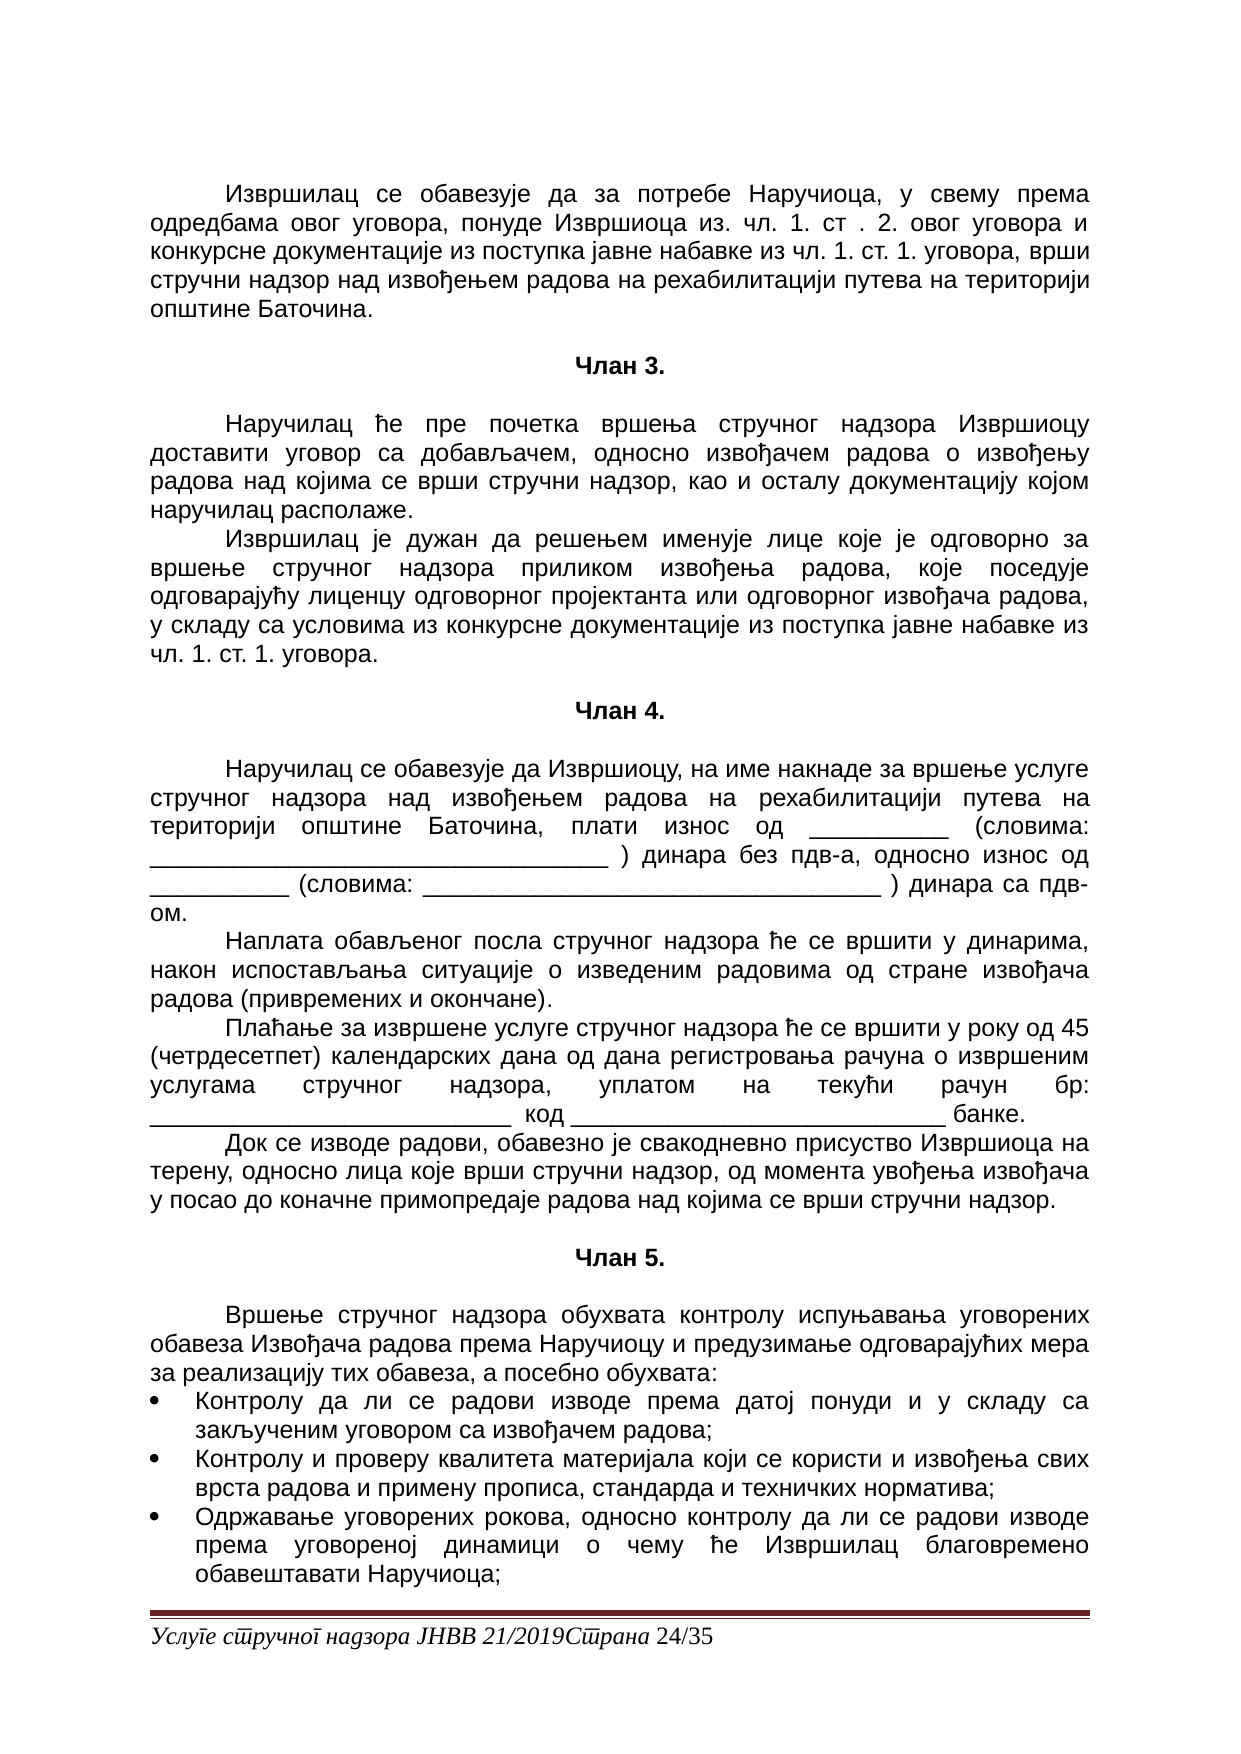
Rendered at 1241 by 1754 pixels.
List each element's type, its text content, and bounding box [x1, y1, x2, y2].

text Члан 3. [150, 351, 1090, 380]
text Вршење стручног надзора обухвата контролу испуњавања уговорених обавеза Извођача радова према Наручиоцу и предузимање одговарајућих мера за реализацију тих обавеза, а посебно обухвата: [150, 1300, 1090, 1386]
text Наручилац се обавезује да Извршиоцу, на име накнаде за вршење услуге стручног надзора над извођењем радова на рехабилитацији путева на територији општине Баточина, плати износ од __________ (словима: _________________________________ ) динара без пдв-а, односно износ од __________ (словима: _________________________________ ) динара са пдв-ом. [150, 754, 1090, 926]
text Извршилац се обавезује да за потребе Наручиоца, у свему према одредбама овог уговора, понуде Извршиоца из. чл. 1. ст . 2. овог уговора и конкурсне документације из поступка јавне набавке из чл. 1. ст. 1. уговора, врши стручни надзор над извођењем радова на рехабилитацији путева на територији општине Баточина. [150, 179, 1090, 322]
text Члан 5. [150, 1242, 1090, 1271]
text Члан 4. [150, 696, 1090, 725]
text Наручилац ће пре почетка вршења стручног надзора Извршиоцу доставити уговор са добављачем, односно извођачем радова о извођењу радова над којима се врши стручни надзор, као и осталу документацију којом наручилац располаже. [150, 409, 1090, 524]
text Док се изводе радови, обавезно је свакодневно присуство Извршиоца на терену, односно лица које врши стручни надзор, од момента увођења извођача у посао до коначне примопредаје радова над којима се врши стручни надзор. [150, 1127, 1090, 1214]
text Плаћање за извршене услуге стручног надзора ће се вршити у року од 45 (четрдесетпет) календарских дана од дана регистровања рачуна о извршеним услугама стручног надзора, уплатом на текући рачун бр: __________________________ код ___________________________ банке. [150, 1012, 1090, 1127]
list Контролу и проверу квалитета материјала који се користи и извођења свих врста радова и примену прописа, стандарда и техничких норматива; [150, 1444, 1090, 1501]
text Наплата обављеног посла стручног надзора ће се вршити у динарима, након испостављања ситуације о изведеним радовима од стране извођача радова (привремених и окончане). [150, 926, 1090, 1012]
text Извршилац је дужан да решењем именује лице које је одговорно за вршење стручног надзора приликом извођења радова, које поседује одговарајућу лиценцу одговорног пројектанта или одговорног извођача радова, у складу са условима из конкурсне документације из поступка јавне набавке из чл. 1. ст. 1. уговора. [150, 524, 1090, 667]
list Контролу да ли се радови изводе према датој понуди и у складу са закљученим уговором са извођачем радова; [150, 1386, 1090, 1444]
list Одржавање уговорених рокова, односно контролу да ли се радови изводе према уговореној динамици о чему ће Извршилац благовремено обавештавати Наручиоца; [150, 1501, 1090, 1588]
